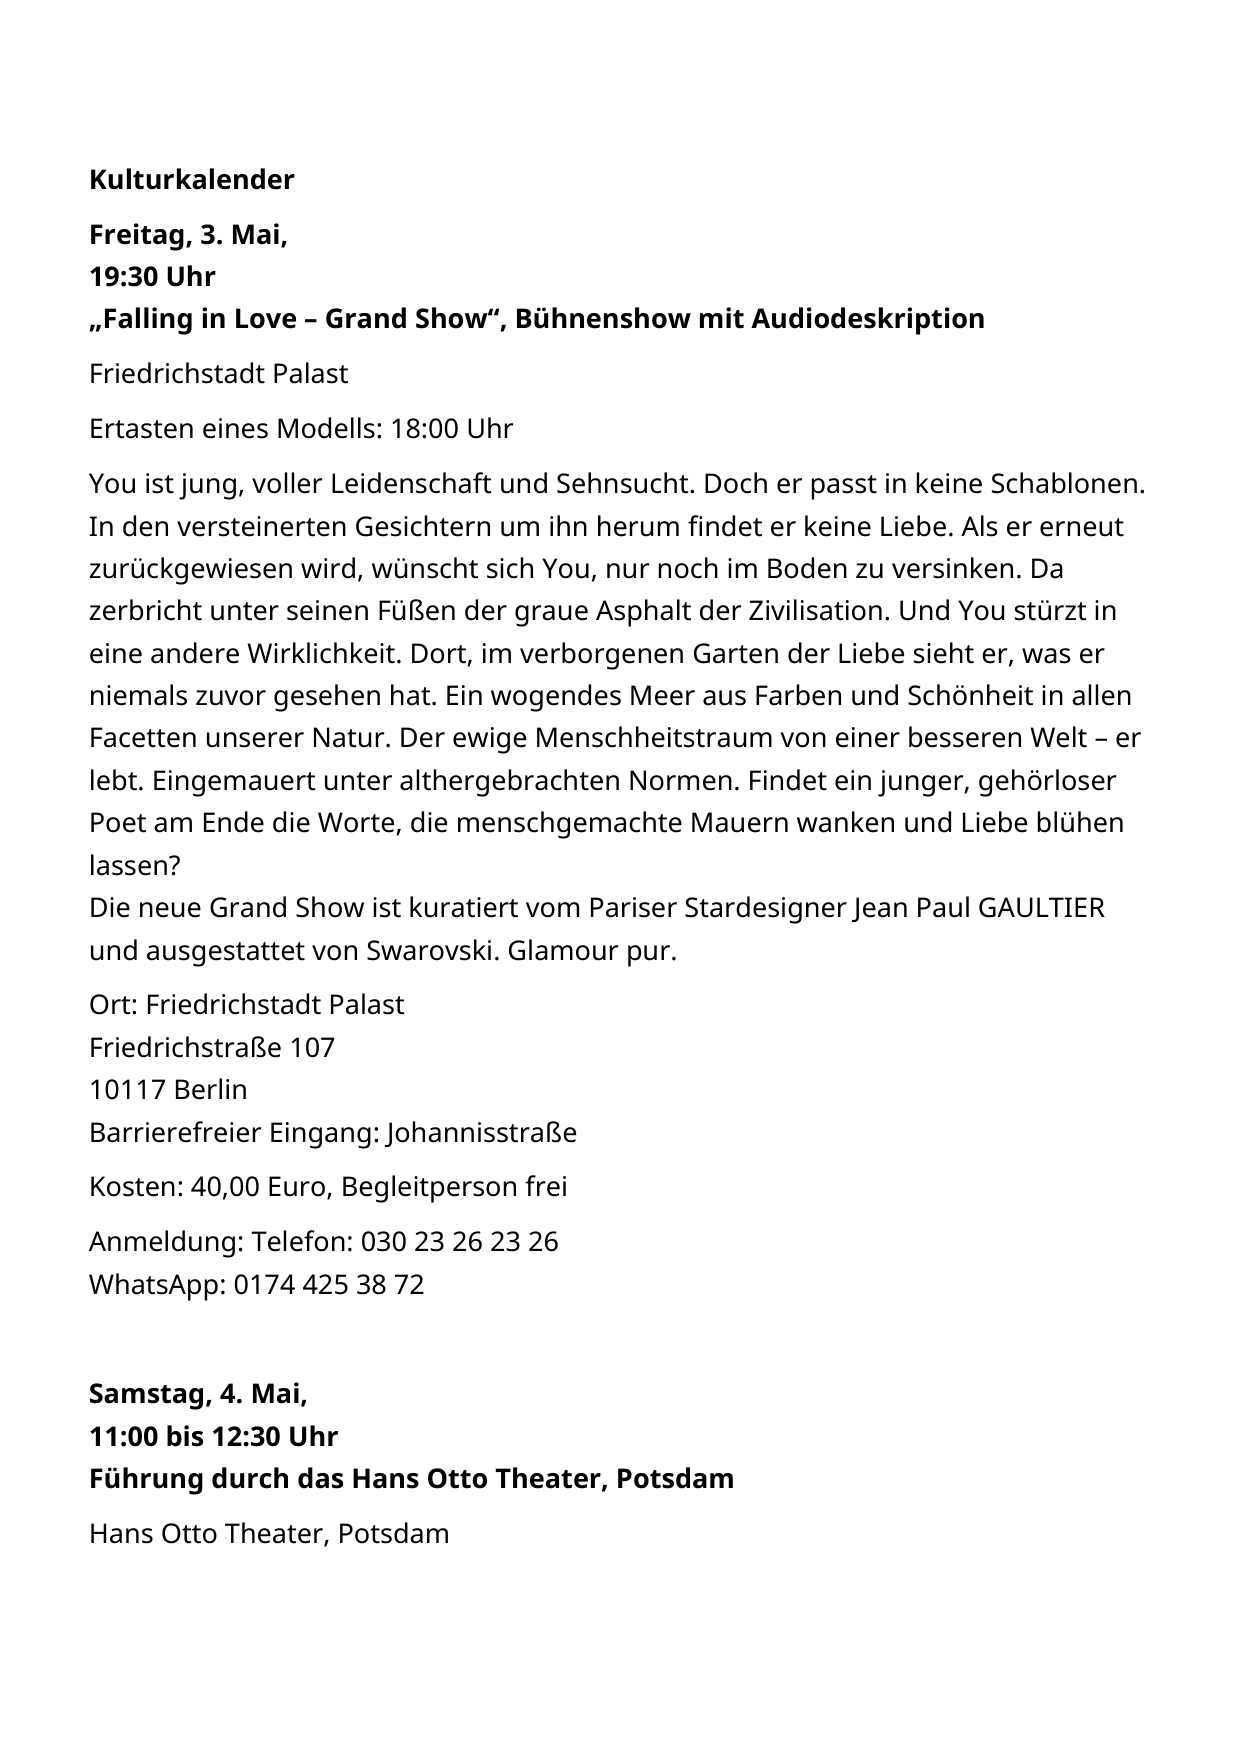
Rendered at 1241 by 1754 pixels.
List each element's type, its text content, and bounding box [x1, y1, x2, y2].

text Kosten: 40,00 Euro, Begleitperson frei [89, 1168, 1152, 1205]
text You ist jung, voller Leidenschaft und Sehnsucht. Doch er passt in keine Schablonen. In den versteinerten Gesichtern um ihn herum findet er keine Liebe. Als er erneut zurückgewiesen wird, wünscht sich You, nur noch im Boden zu versinken. Da zerbricht unter seinen Füßen der graue Asphalt der Zivilisation. Und You stürzt in eine andere Wirklichkeit. Dort, im verborgenen Garten der Liebe sieht er, was er niemals zuvor gesehen hat. Ein wogendes Meer aus Farben und Schönheit in allen Facetten unserer Natur. Der ewige Menschheitstraum von einer besseren Welt – er lebt. Eingemauert unter althergebrachten Normen. Findet ein junger, gehörloser Poet am Ende die Worte, die menschgemachte Mauern wanken und Liebe blühen lassen? Die neue Grand Show ist kuratiert vom Pariser Stardesigner Jean Paul GAULTIER und ausgestattet von Swarovski. Glamour pur. [89, 464, 1152, 968]
text Hans Otto Theater, Potsdam [89, 1515, 1152, 1552]
text Anmeldung: Telefon: 030 23 26 23 26 WhatsApp: 0174 425 38 72 [89, 1223, 1152, 1302]
subtitle Kulturkalender [89, 160, 1152, 197]
text Ertasten eines Modells: 18:00 Uhr [89, 410, 1152, 447]
text Freitag, 3. Mai, 19:30 Uhr „Falling in Love – Grand Show“, Bühnenshow mit Audiodeskription [89, 215, 1152, 337]
text Samstag, 4. Mai, 11:00 bis 12:30 Uhr Führung durch das Hans Otto Theater, Potsdam [89, 1375, 1152, 1497]
text Ort: Friedrichstadt Palast Friedrichstraße 107 10117 Berlin Barrierefreier Eingang: Johannisstraße [89, 986, 1152, 1150]
text Friedrichstadt Palast [89, 355, 1152, 392]
